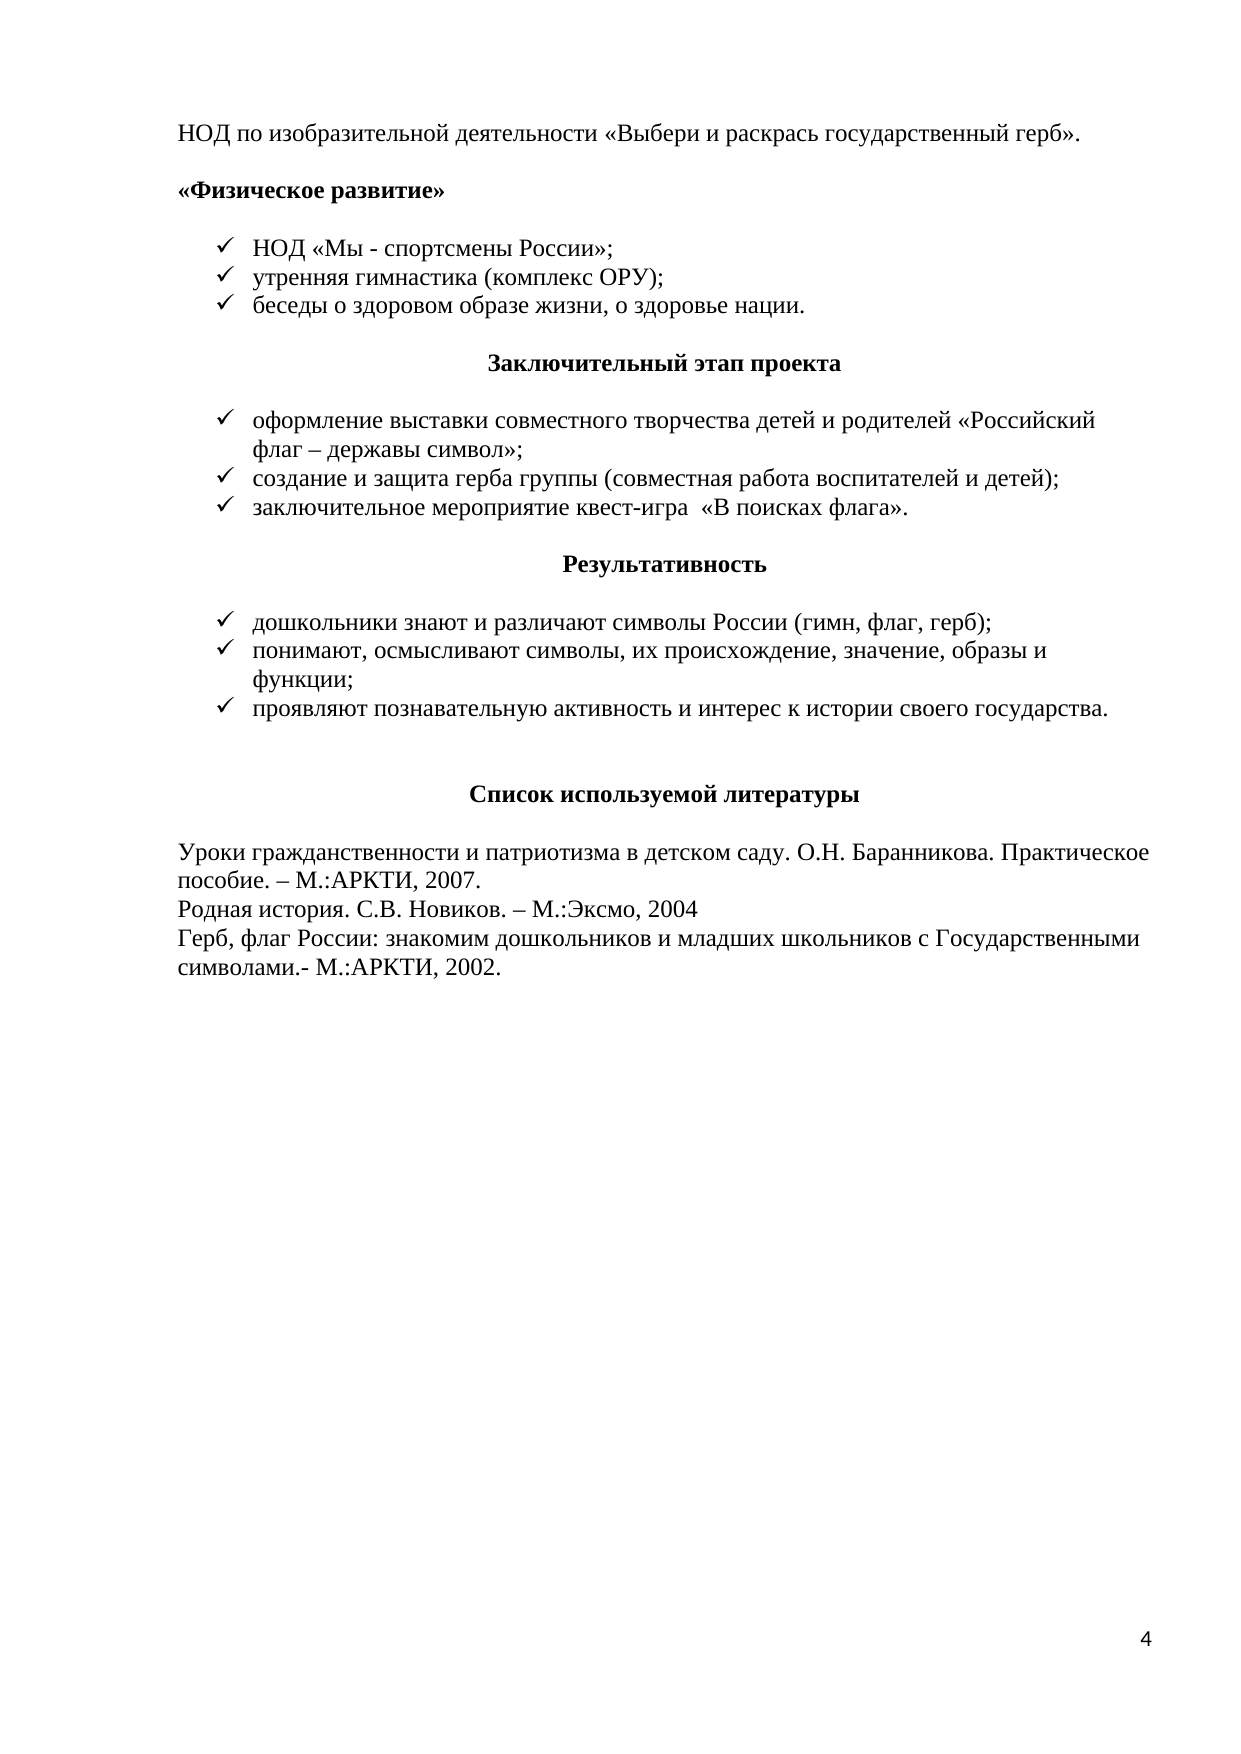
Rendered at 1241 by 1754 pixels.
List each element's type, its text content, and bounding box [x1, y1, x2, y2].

list дошкольники знают и различают символы России (гимн, флаг, герб); [215, 607, 1152, 636]
text Уроки гражданственности и патриотизма в детском саду. О.Н. Баранникова. Практическое пособие. – М.:АРКТИ, 2007. [177, 837, 1152, 894]
text Список используемой литературы [177, 779, 1152, 808]
text Результативность [177, 549, 1152, 578]
list НОД «Мы - спортсмены России»; [215, 233, 1152, 262]
text Родная история. С.В. Новиков. – М.:Эксмо, 2004 [177, 894, 1152, 923]
text НОД по изобразительной деятельности «Выбери и раскрась государственный герб». [177, 118, 1152, 147]
list понимают, осмысливают символы, их происхождение, значение, образы и функции; [215, 636, 1152, 693]
list заключительное мероприятие квест-игра «В поисках флага». [215, 492, 1152, 521]
list утренняя гимнастика (комплекс ОРУ); [215, 262, 1152, 291]
list создание и защита герба группы (совместная работа воспитателей и детей); [215, 463, 1152, 492]
text «Физическое развитие» [177, 176, 1152, 204]
text Герб, флаг России: знакомим дошкольников и младших школьников с Государственными символами.- М.:АРКТИ, 2002. [177, 923, 1152, 981]
list оформление выставки совместного творчества детей и родителей «Российский флаг – державы символ»; [215, 406, 1152, 463]
list беседы о здоровом образе жизни, о здоровье нации. [215, 291, 1152, 319]
list проявляют познавательную активность и интерес к истории своего государства. [215, 693, 1152, 722]
text Заключительный этап проекта [177, 348, 1152, 377]
